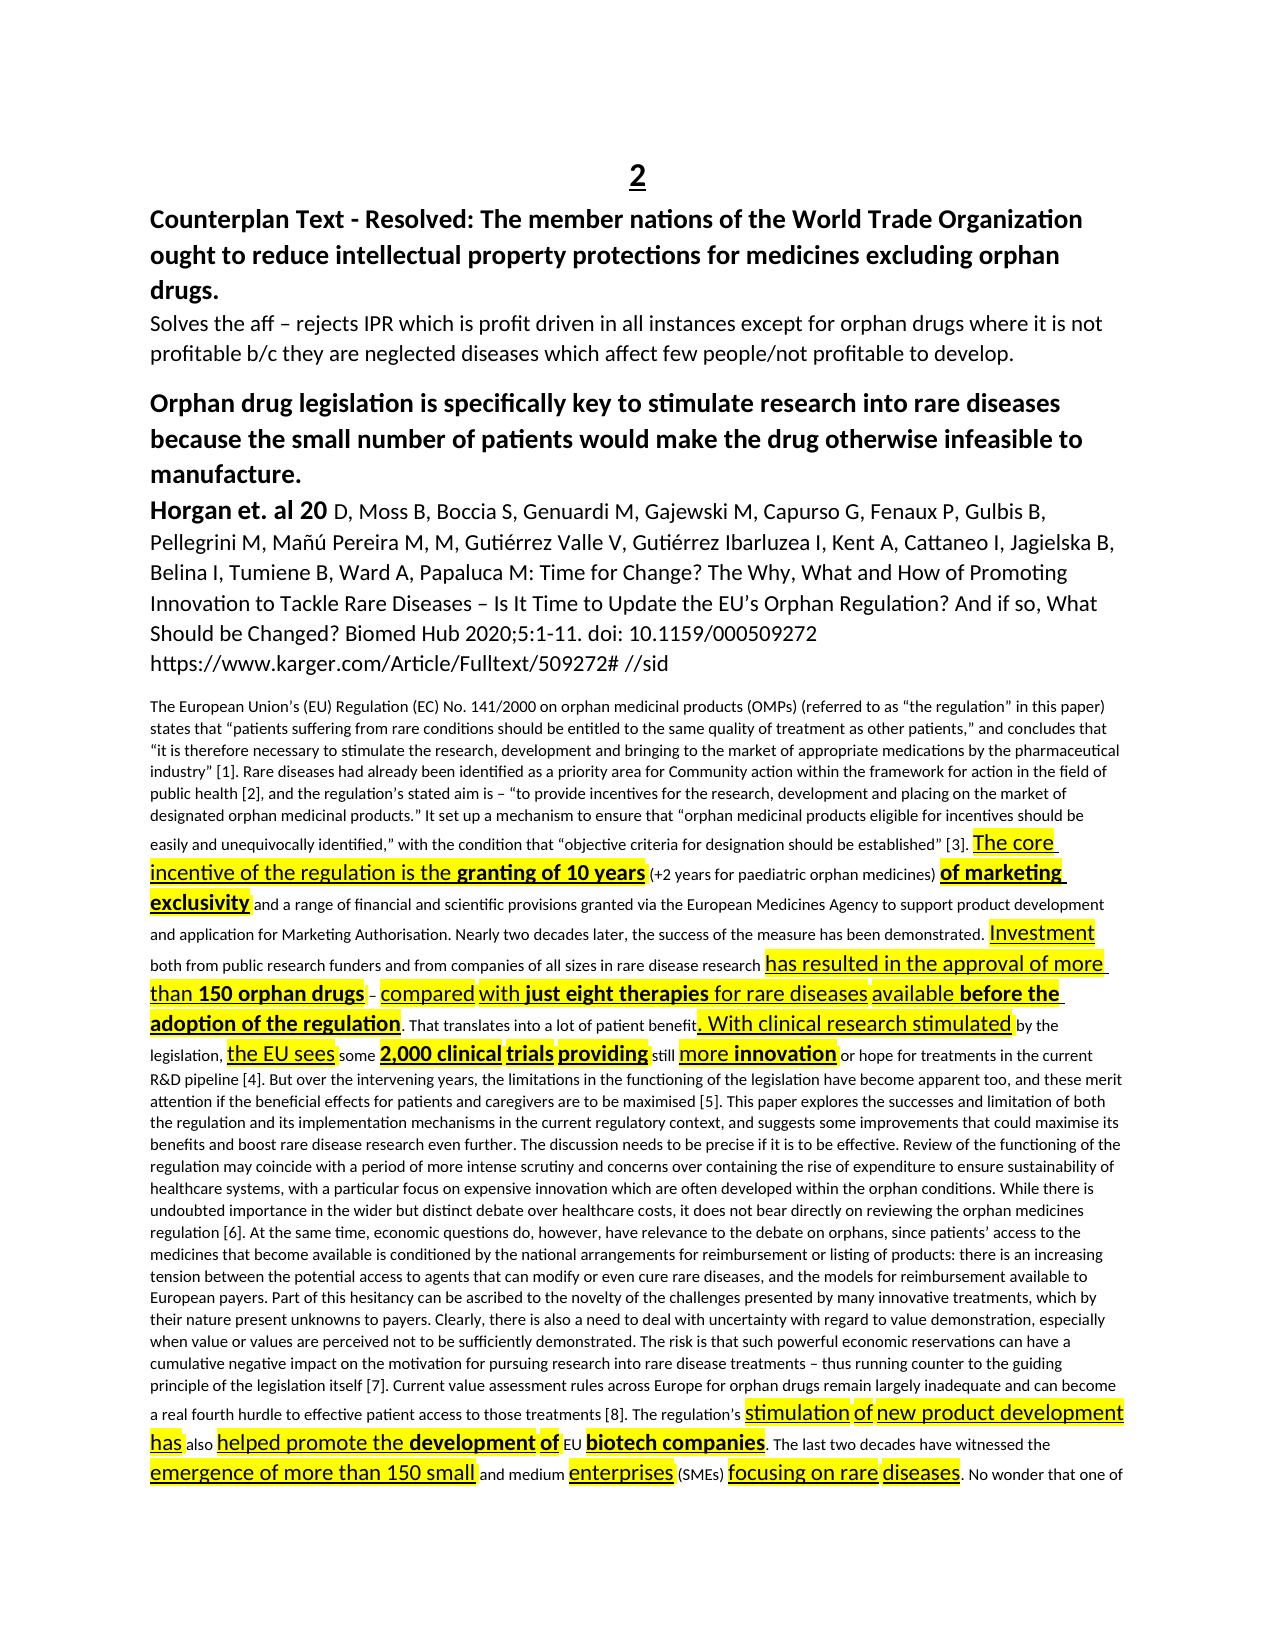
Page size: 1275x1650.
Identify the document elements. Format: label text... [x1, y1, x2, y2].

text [150, 696, 1125, 1486]
text Horgan et. al 20 D, Moss B, Boccia S, Genuardi M, Gajewski M, Capurso G, Fenaux P, Gulbis B, Pellegrini M, Mañú Pereira M, M, Gutiérrez Valle V, Gutiérrez Ibarluzea I, Kent A, Cattaneo I, Jagielska B, Belina I, Tumiene B, Ward A, Papaluca M: Time for Change? The Why, What and How of Promoting Innovation to Tackle Rare Diseases – Is It Time to Update the EU’s Orphan Regulation? And if so, What Should be Changed? Biomed Hub 2020;5:1-11. doi: 10.1159/000509272 https://www.karger.com/Article/Fulltext/509272# //sid [150, 493, 1125, 677]
subtitle Orphan drug legislation is specifically key to stimulate research into rare diseases because the small number of patients would make the drug otherwise infeasible to manufacture. [150, 386, 1125, 491]
subtitle 2 [150, 154, 1125, 195]
text Solves the aff – rejects IPR which is profit driven in all instances except for orphan drugs where it is not profitable b/c they are neglected diseases which affect few people/not profitable to develop. [150, 309, 1125, 367]
subtitle Counterplan Text - Resolved: The member nations of the World Trade Organization ought to reduce intellectual property protections for medicines excluding orphan drugs. [150, 202, 1125, 307]
